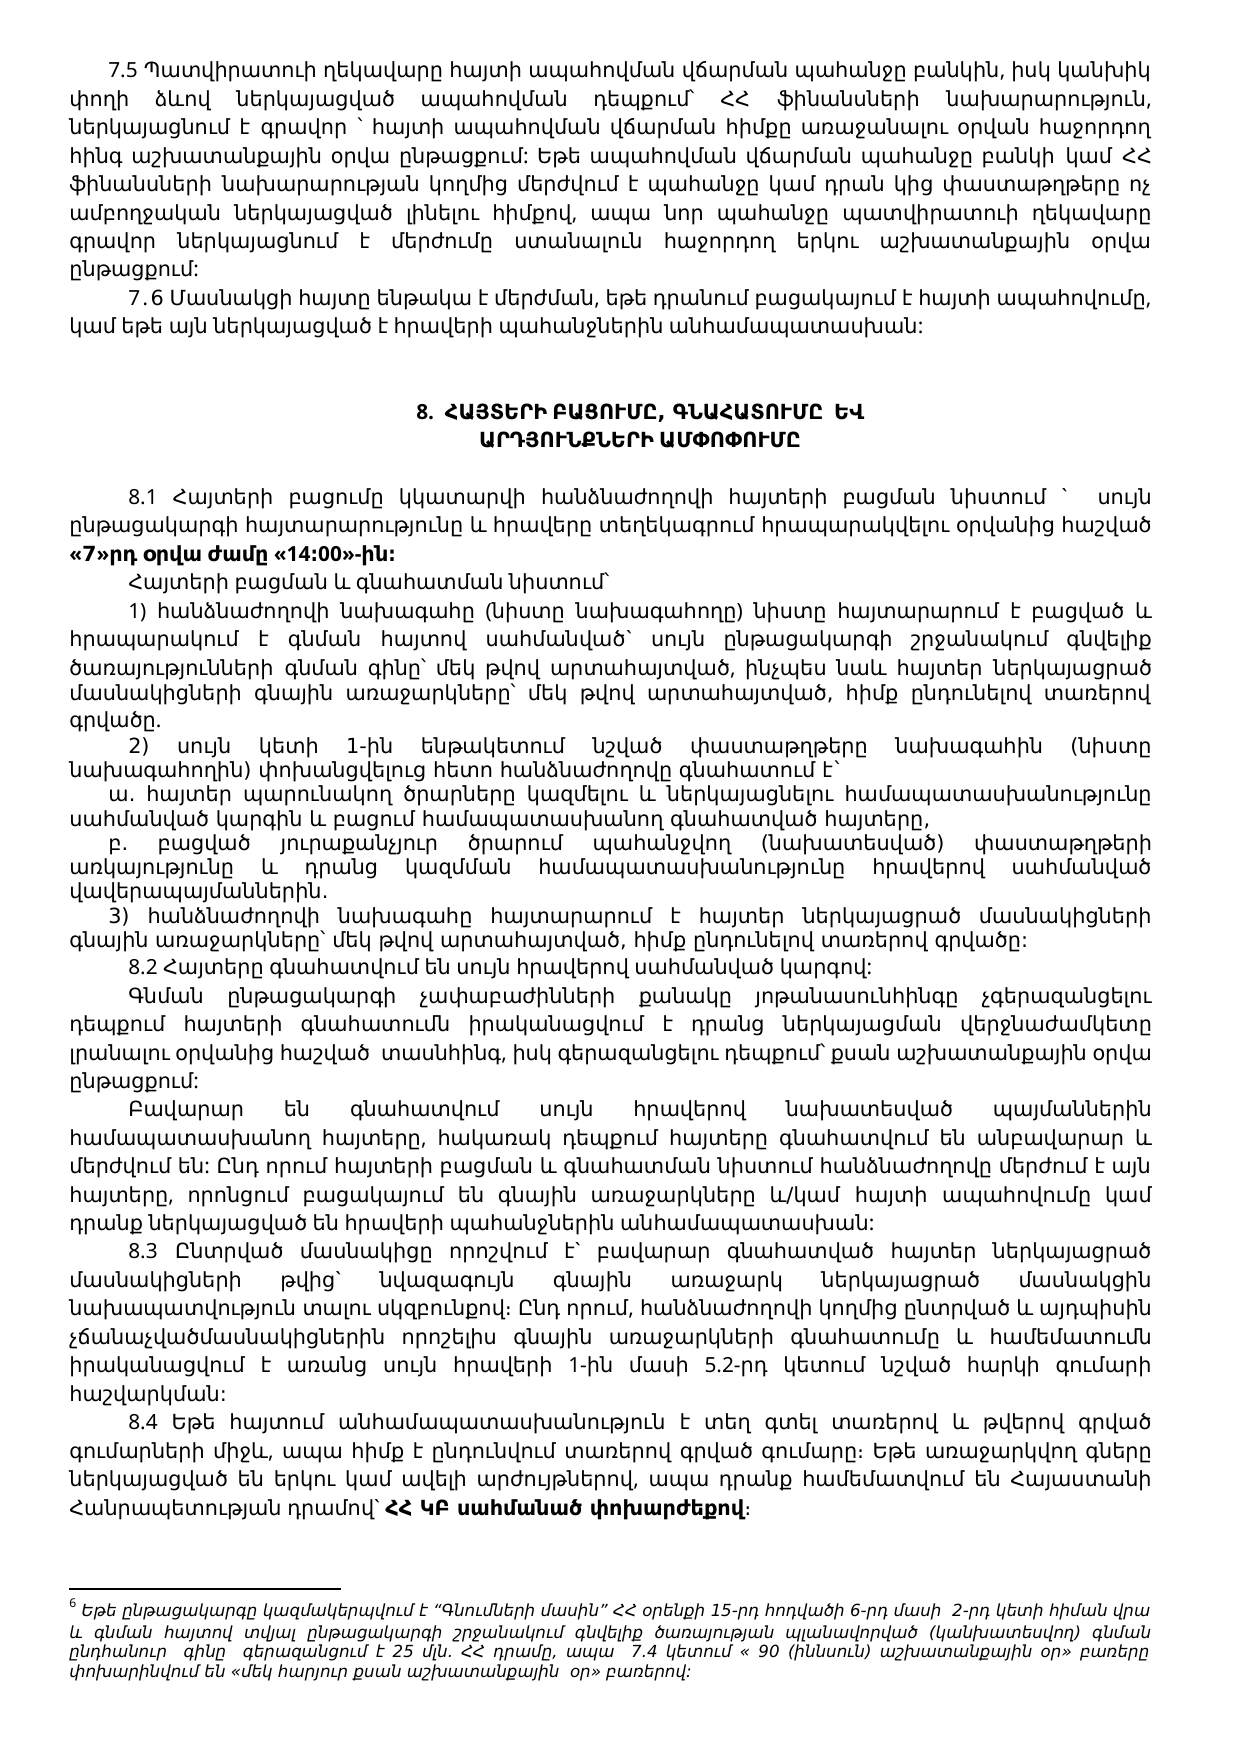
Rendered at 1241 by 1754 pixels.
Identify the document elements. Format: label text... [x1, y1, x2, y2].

text 2) սույն կետի 1-ին ենթակետում նշված փաստաթղթերը նախագահին (նիստը նախագահողին) փոխանցվելուց հետո հանձնաժողովը գնահատում է` [69, 734, 1152, 782]
text 8. ՀԱՅՏԵՐԻ ԲԱՑՈՒՄԸ, ԳՆԱՀԱՏՈՒՄԸ ԵՎ [69, 397, 1152, 425]
text 8.4 Եթե հայտում անհամապատասխանություն է տեղ գտել տառերով և թվերով գրված գումարների միջև, ապա հիմք է ընդունվում տառերով գրված գումարը։ Եթե առաջարկվող գները ներկայացված են երկու կամ ավելի արժույթներով, ապա դրանք համեմատվում են Հայաստանի Հանրապետության դրամով` ՀՀ ԿԲ սահմանած փոխարժեքով։ [69, 1407, 1152, 1521]
text 8.2 Հայտերը գնահատվում են սույն հրավերով սահմանված կարգով: [69, 952, 1152, 981]
text բ. բացված յուրաքանչյուր ծրարում պահանջվող (նախատեսված) փաստաթղթերի առկայությունը և դրանց կազմման համապատասխանությունը հրավերով սահմանված վավերապայմաններին. [69, 831, 1152, 904]
text 3) հանձնաժողովի նախագահը հայտարարում է հայտեր ներկայացրած մասնակիցների գնային առաջարկները՝ մեկ թվով արտահայտված, հիմք ընդունելով տառերով գրվածը: [69, 904, 1152, 952]
text Գնման ընթացակարգի չափաբաժինների քանակը յոթանասունհինգը չգերազանցելու դեպքում հայտերի գնահատումն իրականացվում է դրանց ներկայացման վերջնաժամկետը լրանալու օրվանից հաշված տասնհինգ, իսկ գերազանցելու դեպքում՝ քսան աշխատանքային օրվա ընթացքում: [69, 981, 1152, 1094]
text 8.1 Հայտերի բացումը կկատարվի հանձնաժողովի հայտերի բացման նիստում ` սույն ընթացակարգի հայտարարությունը և հրավերը տեղեկագրում հրապարակվելու օրվանից հաշված «7»րդ օրվա ժամը «14։00»-ին։ [69, 482, 1152, 567]
text ա. հայտեր պարունակող ծրարները կազմելու և ներկայացնելու համապատասխանությունը սահմանված կարգին և բացում համապատասխանող գնահատված հայտերը, [69, 782, 1152, 831]
text 8.3 Ընտրված մասնակիցը որոշվում է` բավարար գնահատված հայտեր ներկայացրած մասնակիցների թվից` նվազագույն գնային առաջարկ ներկայացրած մասնակցին նախապատվություն տալու սկզբունքով։ Ընդ որում, հանձնաժողովի կողմից ընտրված և այդպիսին չճանաչվածմասնակիցներին որոշելիս գնային առաջարկների գնահատումը և համեմատումն իրականացվում է առանց սույն հրավերի 1-ին մասի 5.2-րդ կետում նշված հարկի գումարի հաշվարկման: [69, 1237, 1152, 1407]
text 7.5 Պատվիրատուի ղեկավարը հայտի ապահովման վճարման պահանջը բանկին, իսկ կանխիկ փողի ձևով ներկայացված ապահովման դեպքում՝ ՀՀ ֆինանսների նախարարություն, ներկայացնում է գրավոր ՝ հայտի ապահովման վճարման հիմքը առաջանալու օրվան հաջորդող հինգ աշխատանքային օրվա ընթացքում: Եթե ապահովման վճարման պահանջը բանկի կամ ՀՀ ֆինանսների նախարարության կողմից մերժվում է պահանջը կամ դրան կից փաստաթղթերը ոչ ամբողջական ներկայացված լինելու հիմքով, ապա նոր պահանջը պատվիրատուի ղեկավարը գրավոր ներկայացնում է մերժումը ստանալուն հաջորդող երկու աշխատանքային օրվա ընթացքում: [69, 56, 1152, 283]
text 7․6 Մասնակցի հայտը ենթակա է մերժման, եթե դրանում բացակայում է հայտի ապահովումը, կամ եթե այն ներկայացված է հրավերի պահանջներին անհամապատասխան: [69, 283, 1152, 340]
text Հայտերի բացման և գնահատման նիստում՝ [69, 567, 1152, 596]
text ԱՐԴՅՈՒՆՔՆԵՐԻ ԱՄՓՈՓՈՒՄԸ [69, 425, 1152, 454]
text Բավարար են գնահատվում սույն հրավերով նախատեսված պայմաններին համապատասխանող հայտերը, հակառակ դեպքում հայտերը գնահատվում են անբավարար և մերժվում են: Ընդ որում հայտերի բացման և գնահատման նիստում հանձնաժողովը մերժում է այն հայտերը, որոնցում բացակայում են գնային առաջարկները և/կամ հայտի ապահովումը կամ դրանք ներկայացված են հրավերի պահանջներին անհամապատասխան: [69, 1094, 1152, 1237]
text 1) հանձնաժողովի նախագահը (նիստը նախագահողը) նիստը հայտարարում է բացված և հրապարակում է գնման հայտով սահմանված` սույն ընթացակարգի շրջանակում գնվելիք ծառայությունների գնման գինը՝ մեկ թվով արտահայտված, ինչպես նաև հայտեր ներկայացրած մասնակիցների գնային առաջարկները՝ մեկ թվով արտահայտված, հիմք ընդունելով տառերով գրվածը. [69, 596, 1152, 734]
